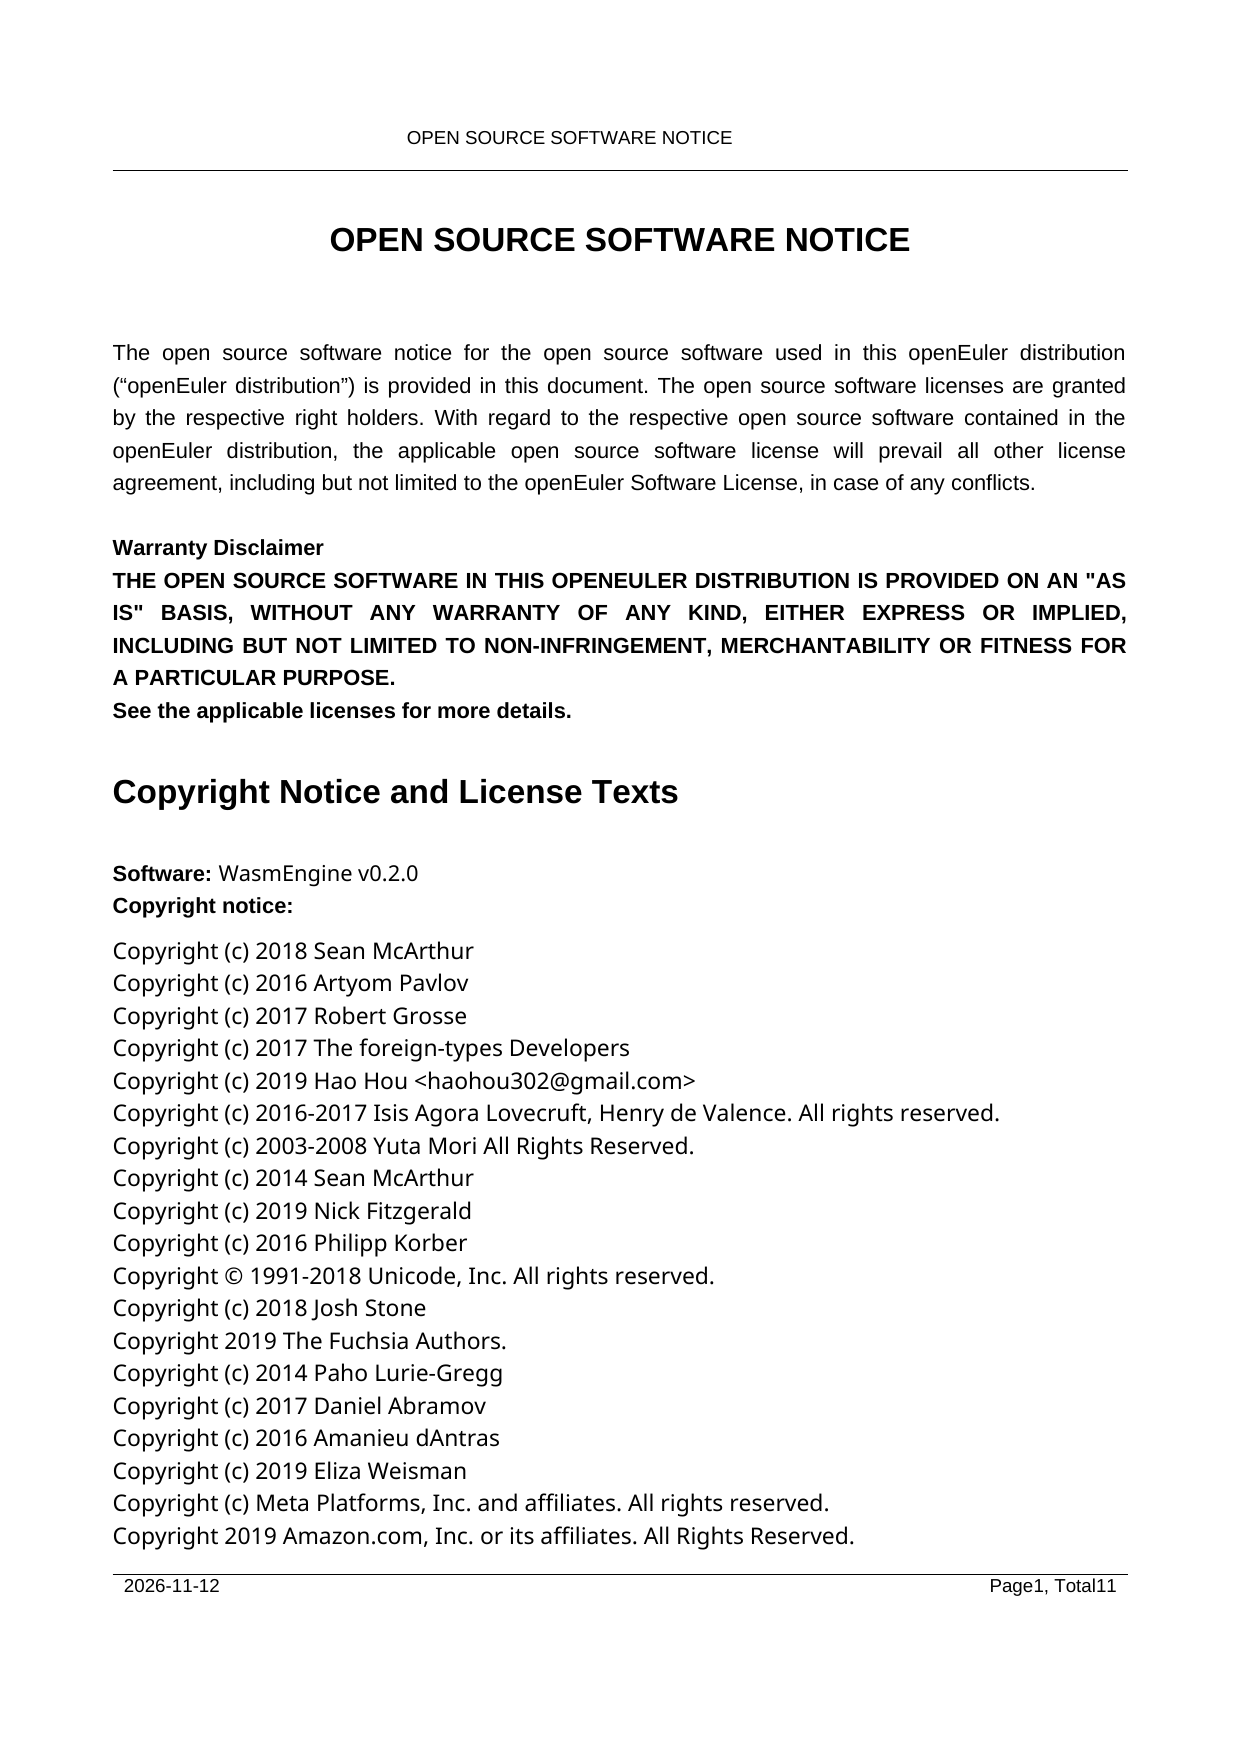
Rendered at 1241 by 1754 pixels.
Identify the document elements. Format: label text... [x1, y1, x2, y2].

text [112, 934, 1128, 1551]
text OPEN SOURCE SOFTWARE NOTICE [112, 206, 1128, 271]
text THE OPEN SOURCE SOFTWARE IN THIS OPENEULER DISTRIBUTION IS PROVIDED ON AN "AS IS" BASIS, WITHOUT ANY WARRANTY OF ANY KIND, EITHER EXPRESS OR IMPLIED, INCLUDING BUT NOT LIMITED TO NON-INFRINGEMENT, MERCHANTABILITY OR FITNESS FOR A PARTICULAR PURPOSE. See the applicable licenses for more details. [112, 564, 1128, 726]
text Copyright Notice and License Texts [112, 759, 1128, 824]
text The open source software notice for the open source software used in this openEuler distribution (“openEuler distribution”) is provided in this document. The open source software licenses are granted by the respective right holders. With regard to the respective open source software contained in the openEuler distribution, the applicable open source software license will prevail all other license agreement, including but not limited to the openEuler Software License, in case of any conflicts. [112, 336, 1128, 499]
text Warranty Disclaimer [112, 531, 1128, 564]
text Copyright notice: [112, 889, 1128, 921]
title Software: WasmEngine v0.2.0 [112, 856, 1128, 889]
